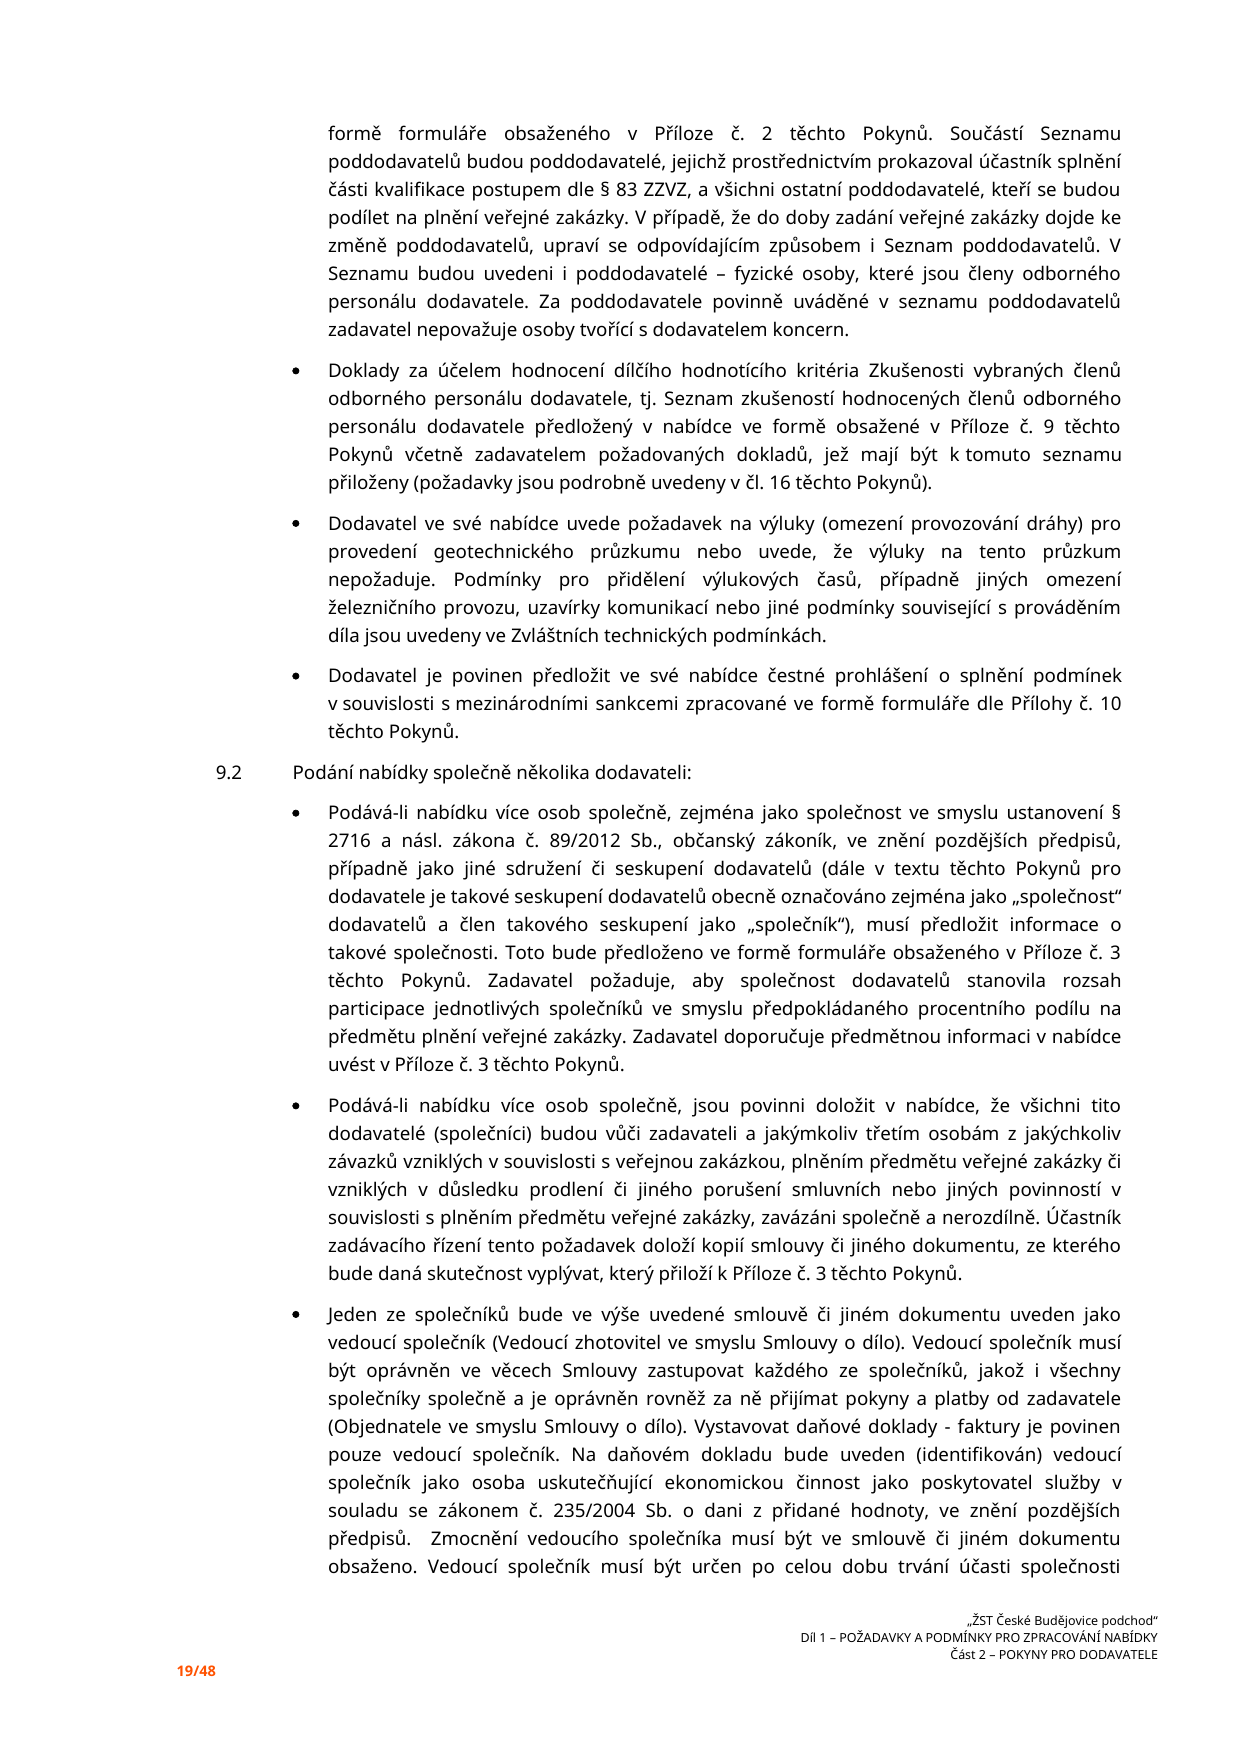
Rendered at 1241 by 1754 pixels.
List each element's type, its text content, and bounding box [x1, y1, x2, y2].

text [292, 121, 1122, 342]
text Podává-li nabídku více osob společně, zejména jako společnost ve smyslu ustanovení § 2716 a násl. zákona č. 89/2012 Sb., občanský zákoník, ve znění pozdějších předpisů, případně jako jiné sdružení či seskupení dodavatelů (dále v textu těchto Pokynů pro dodavatele je takové seskupení dodavatelů obecně označováno zejména jako „společnost“ dodavatelů a člen takového seskupení jako „společník“), musí předložit informace o takové společnosti. Toto bude předloženo ve formě formuláře obsaženého v Příloze č. 3 těchto Pokynů. Zadavatel požaduje, aby společnost dodavatelů stanovila rozsah participace jednotlivých společníků ve smyslu předpokládaného procentního podílu na předmětu plnění veřejné zakázky. Zadavatel doporučuje předmětnou informaci v nabídce uvést v Příloze č. 3 těchto Pokynů. [292, 799, 1122, 1077]
text Doklady za účelem hodnocení dílčího hodnotícího kritéria Zkušenosti vybraných členů odborného personálu dodavatele, tj. Seznam zkušeností hodnocených členů odborného personálu dodavatele předložený v nabídce ve formě obsažené v Příloze č. 9 těchto Pokynů včetně zadavatelem požadovaných dokladů, jež mají být k tomuto seznamu přiloženy (požadavky jsou podrobně uvedeny v čl. 16 těchto Pokynů). [292, 357, 1122, 495]
text Dodavatel je povinen předložit ve své nabídce čestné prohlášení o splnění podmínek v souvislosti s mezinárodními sankcemi zpracované ve formě formuláře dle Přílohy č. 10 těchto Pokynů. [292, 662, 1122, 744]
text Podání nabídky společně několika dodavateli: [216, 759, 1122, 784]
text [292, 1301, 1122, 1579]
text Podává-li nabídku více osob společně, jsou povinni doložit v nabídce, že všichni tito dodavatelé (společníci) budou vůči zadavateli a jakýmkoliv třetím osobám z jakýchkoliv závazků vzniklých v souvislosti s veřejnou zakázkou, plněním předmětu veřejné zakázky či vzniklých v důsledku prodlení či jiného porušení smluvních nebo jiných povinností v souvislosti s plněním předmětu veřejné zakázky, zavázáni společně a nerozdílně. Účastník zadávacího řízení tento požadavek doloží kopií smlouvy či jiného dokumentu, ze kterého bude daná skutečnost vyplývat, který přiloží k Příloze č. 3 těchto Pokynů. [292, 1092, 1122, 1286]
text Dodavatel ve své nabídce uvede požadavek na výluky (omezení provozování dráhy) pro provedení geotechnického průzkumu nebo uvede, že výluky na tento průzkum nepožaduje. Podmínky pro přidělení výlukových časů, případně jiných omezení železničního provozu, uzavírky komunikací nebo jiné podmínky související s prováděním díla jsou uvedeny ve Zvláštních technických podmínkách. [292, 510, 1122, 647]
